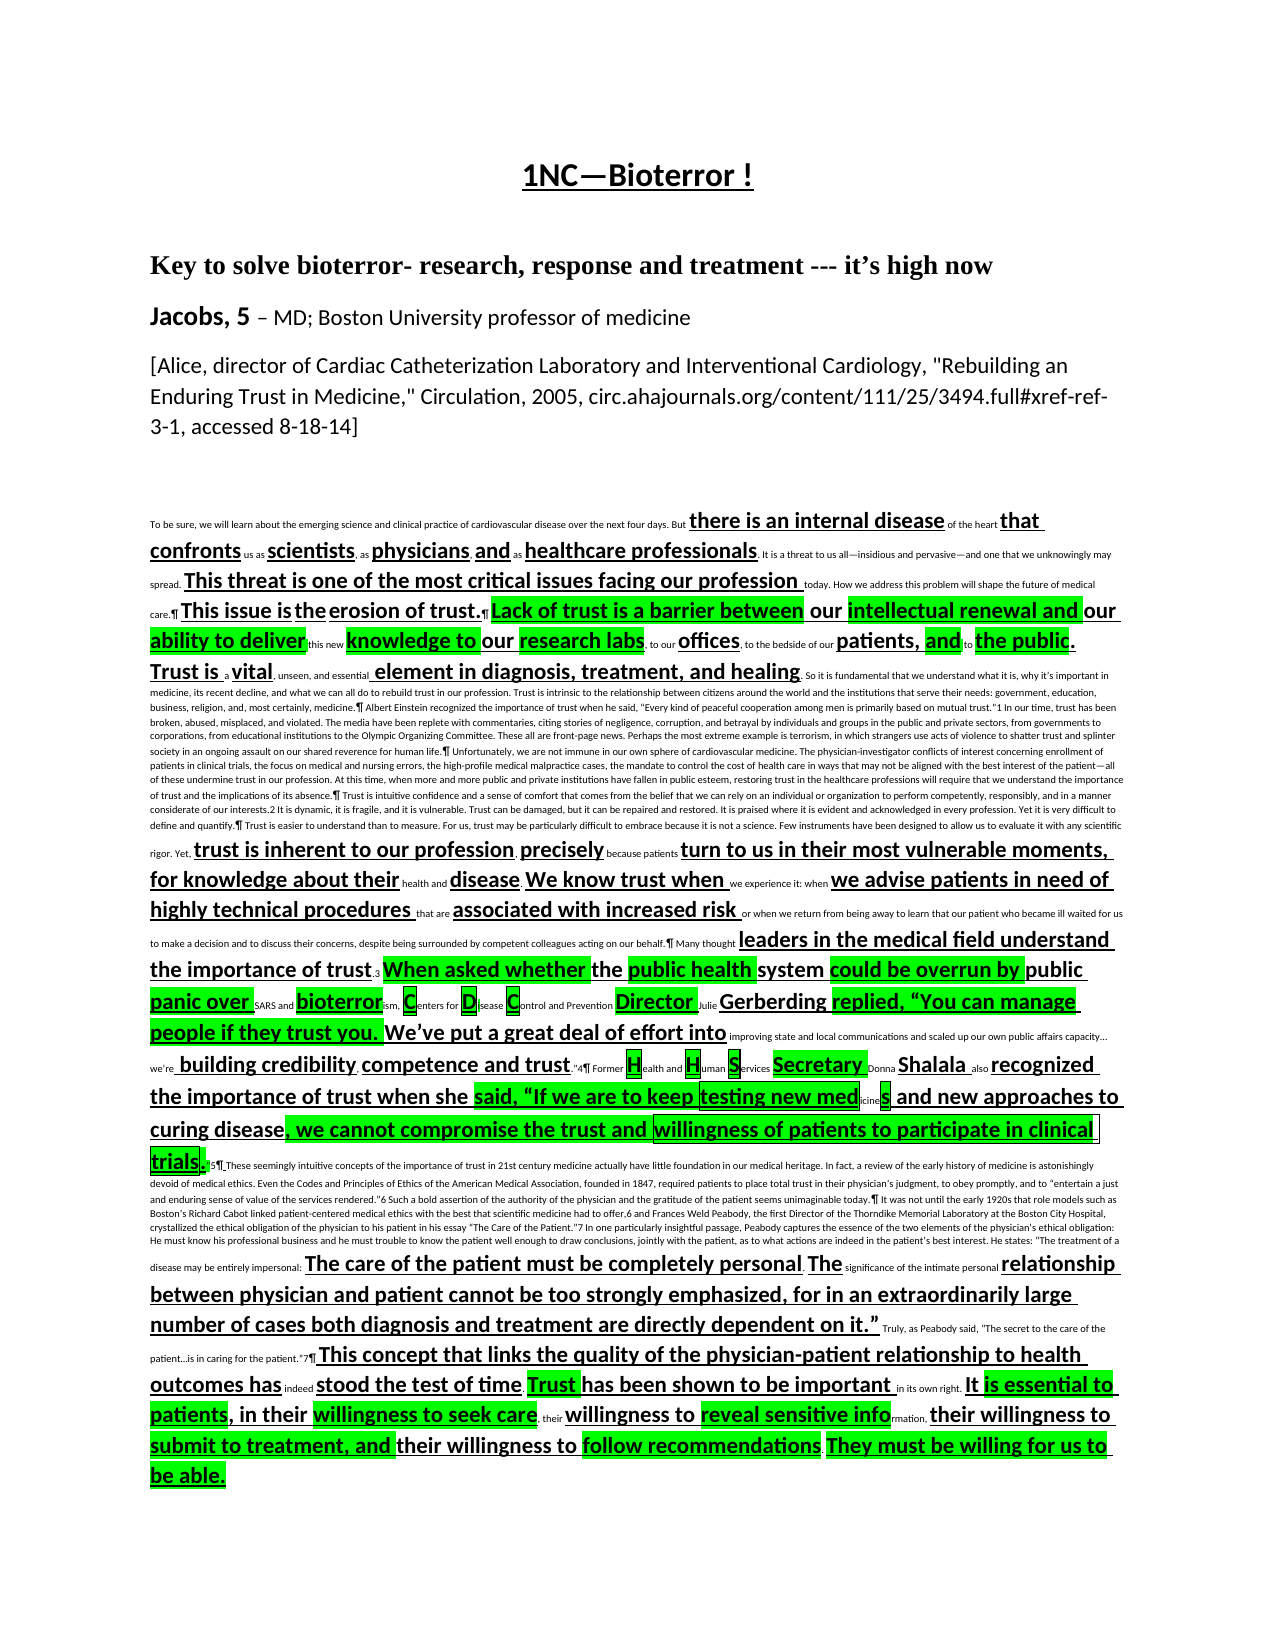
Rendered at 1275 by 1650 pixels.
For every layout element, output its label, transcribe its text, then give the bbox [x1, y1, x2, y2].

text Jacobs, 5 – MD; Boston University professor of medicine [150, 299, 1125, 332]
text To be sure, we will learn about the emerging science and clinical practice of cardiovascular disease over the next four days. But there is an internal disease of the heart that confronts us as scientists, as physicians, and as healthcare professionals. It is a threat to us all—insidious and pervasive—and one that we unknowingly may spread. This threat is one of the most critical issues facing our profession today. How we address this problem will shape the future of medical care.¶ This issue is the erosion of trust.¶ Lack of trust is a barrier between our intellectual renewal and our ability to deliver this new knowledge to our research labs, to our offices, to the bedside of our patients, and to the public. Trust is a vital, unseen, and essential element in diagnosis, treatment, and healing. So it is fundamental that we understand what it is, why it’s important in medicine, its recent decline, and what we can all do to rebuild trust in our profession. Trust is intrinsic to the relationship between citizens around the world and the institutions that serve their needs: government, education, business, religion, and, most certainly, medicine.¶ Albert Einstein recognized the importance of trust when he said, “Every kind of peaceful cooperation among men is primarily based on mutual trust.”1 In our time, trust has been broken, abused, misplaced, and violated. The media have been replete with commentaries, citing stories of negligence, corruption, and betrayal by individuals and groups in the public and private sectors, from governments to corporations, from educational institutions to the Olympic Organizing Committee. These all are front-page news. Perhaps the most extreme example is terrorism, in which strangers use acts of violence to shatter trust and splinter society in an ongoing assault on our shared reverence for human life.¶ Unfortunately, we are not immune in our own sphere of cardiovascular medicine. The physician-investigator conflicts of interest concerning enrollment of patients in clinical trials, the focus on medical and nursing errors, the high-profile medical malpractice cases, the mandate to control the cost of health care in ways that may not be aligned with the best interest of the patient—all of these undermine trust in our profession. At this time, when more and more public and private institutions have fallen in public esteem, restoring trust in the healthcare professions will require that we understand the importance of trust and the implications of its absence.¶ Trust is intuitive confidence and a sense of comfort that comes from the belief that we can rely on an individual or organization to perform competently, responsibly, and in a manner considerate of our interests.2 It is dynamic, it is fragile, and it is vulnerable. Trust can be damaged, but it can be repaired and restored. It is praised where it is evident and acknowledged in every profession. Yet it is very difficult to define and quantify.¶ Trust is easier to understand than to measure. For us, trust may be particularly difficult to embrace because it is not a science. Few instruments have been designed to allow us to evaluate it with any scientific rigor. Yet, trust is inherent to our profession, precisely because patients turn to us in their most vulnerable moments, for knowledge about their health and disease. We know trust when we experience it: when we advise patients in need of highly technical procedures that are associated with increased risk or when we return from being away to learn that our patient who became ill waited for us to make a decision and to discuss their concerns, despite being surrounded by competent colleagues acting on our behalf.¶ Many thought leaders in the medical field understand the importance of trust.3 When asked whether the public health system could be overrun by public panic over SARS and bioterrorism, Centers for Disease Control and Prevention Director Julie Gerberding replied, “You can manage people if they trust you. We’ve put a great deal of effort into improving state and local communications and scaled up our own public affairs capacity…we’re building credibility, competence and trust.”4¶ Former Health and Human Services Secretary Donna Shalala also recognized the importance of trust when she said, “If we are to keep testing new medicines and new approaches to curing disease, we cannot compromise the trust and willingness of patients to participate in clinical trials.”5¶ These seemingly intuitive concepts of the importance of trust in 21st century medicine actually have little foundation in our medical heritage. In fact, a review of the early history of medicine is astonishingly devoid of medical ethics. Even the Codes and Principles of Ethics of the American Medical Association, founded in 1847, required patients to place total trust in their physician’s judgment, to obey promptly, and to “entertain a just and enduring sense of value of the services rendered.”6 Such a bold assertion of the authority of the physician and the gratitude of the patient seems unimaginable today.¶ It was not until the early 1920s that role models such as Boston’s Richard Cabot linked patient-centered medical ethics with the best that scientific medicine had to offer,6 and Frances Weld Peabody, the first Director of the Thorndike Memorial Laboratory at the Boston City Hospital, crystallized the ethical obligation of the physician to his patient in his essay “The Care of the Patient.”7 In one particularly insightful passage, Peabody captures the essence of the two elements of the physician’s ethical obligation: He must know his professional business and he must trouble to know the patient well enough to draw conclusions, jointly with the patient, as to what actions are indeed in the patient’s best interest. He states: “The treatment of a disease may be entirely impersonal: The care of the patient must be completely personal. The significance of the intimate personal relationship between physician and patient cannot be too strongly emphasized, for in an extraordinarily large number of cases both diagnosis and treatment are directly dependent on it.” Truly, as Peabody said, “The secret to the care of the patient…is in caring for the patient.”7¶ This concept that links the quality of the physician-patient relationship to health outcomes has indeed stood the test of time. Trust has been shown to be important in its own right. It is essential to patients, in their willingness to seek care, their willingness to reveal sensitive information, their willingness to submit to treatment, and their willingness to follow recommendations. They must be willing for us to be able. [150, 506, 1125, 1489]
text Key to solve bioterror- research, response and treatment --- it’s high now [150, 249, 1125, 280]
subtitle 1NC—Bioterror ! [150, 154, 1125, 195]
text [Alice, director of Cardiac Catheterization Laboratory and Interventional Cardiology, "Rebuilding an Enduring Trust in Medicine," Circulation, 2005, circ.ahajournals.org/content/111/25/3494.full#xref-ref-3-1, accessed 8-18-14] [150, 352, 1125, 440]
